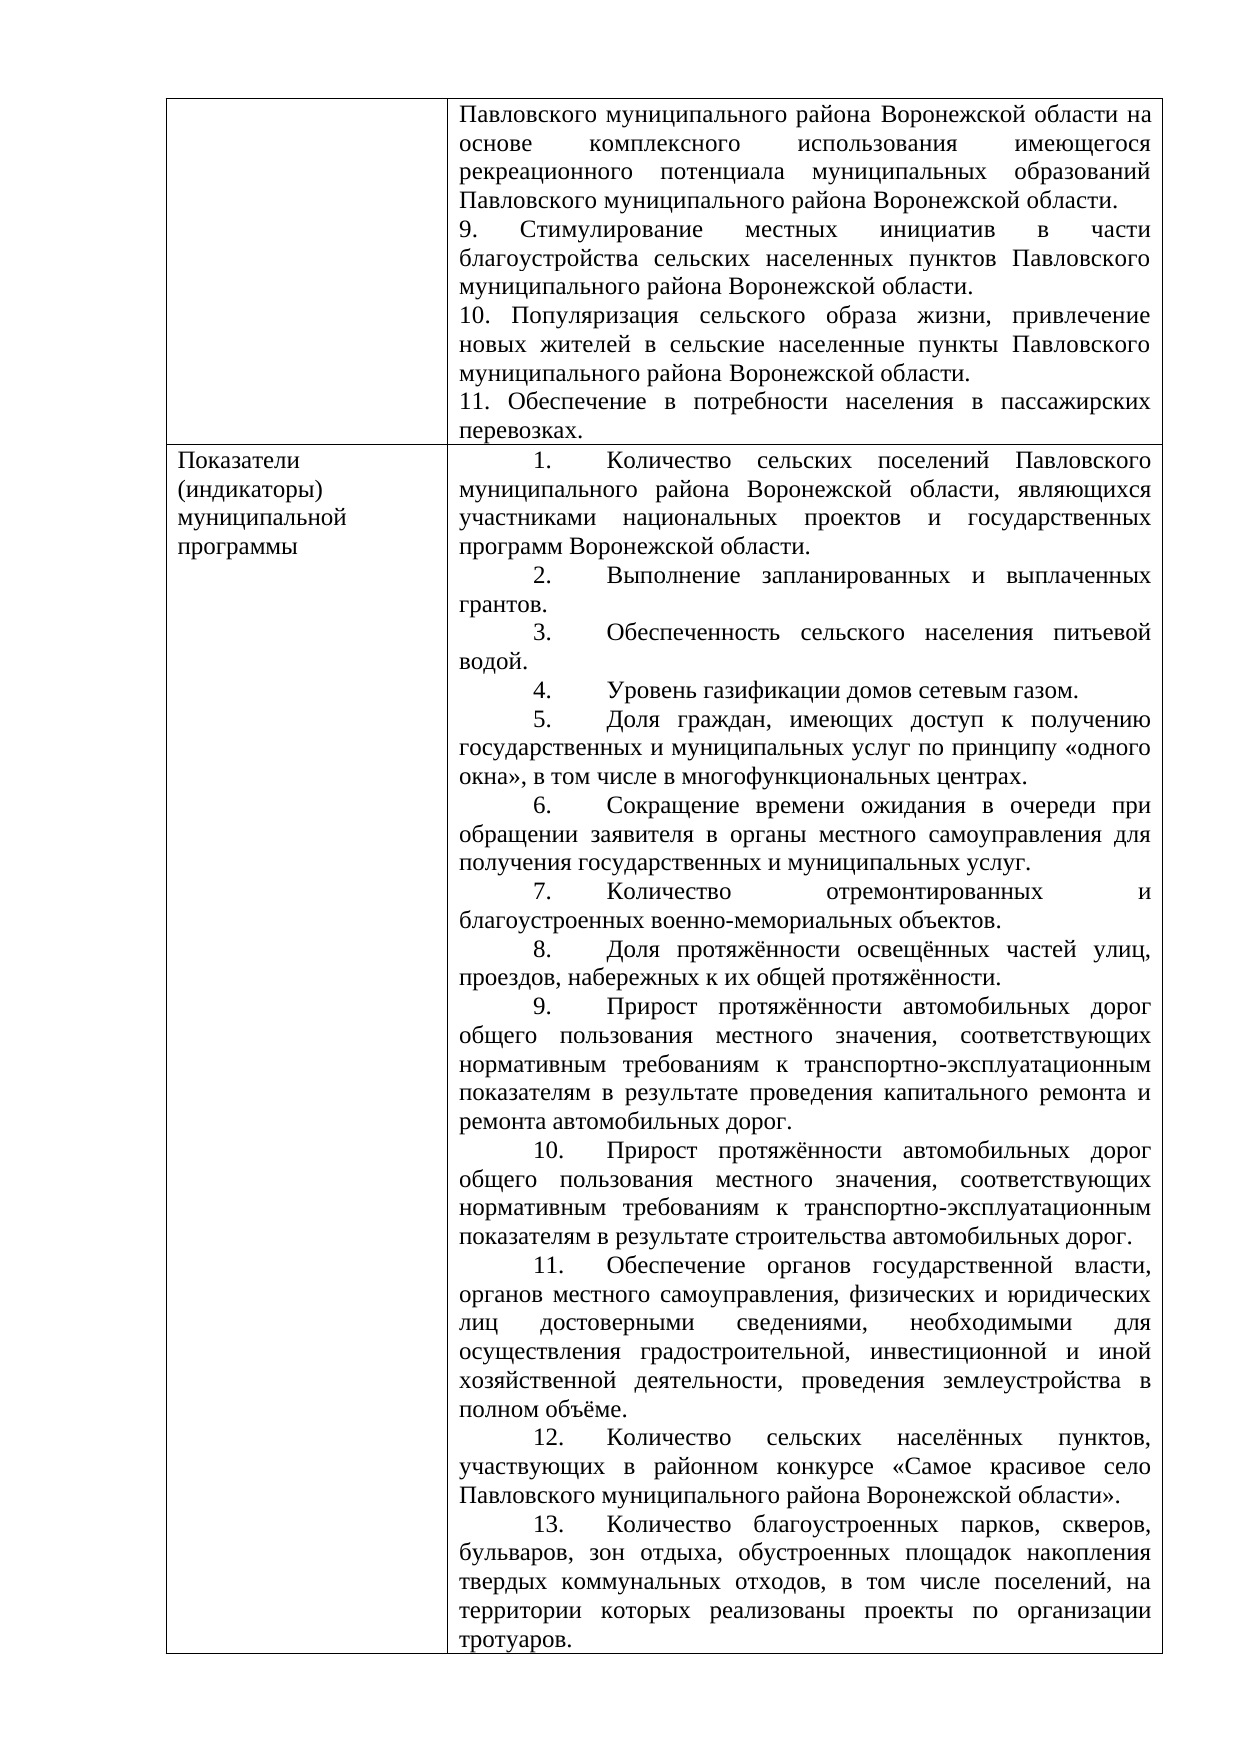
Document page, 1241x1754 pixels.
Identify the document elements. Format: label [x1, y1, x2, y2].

table_cell [448, 445, 1162, 1652]
table_cell [167, 445, 447, 1652]
table_cell [448, 99, 1162, 444]
table_cell [167, 99, 447, 444]
